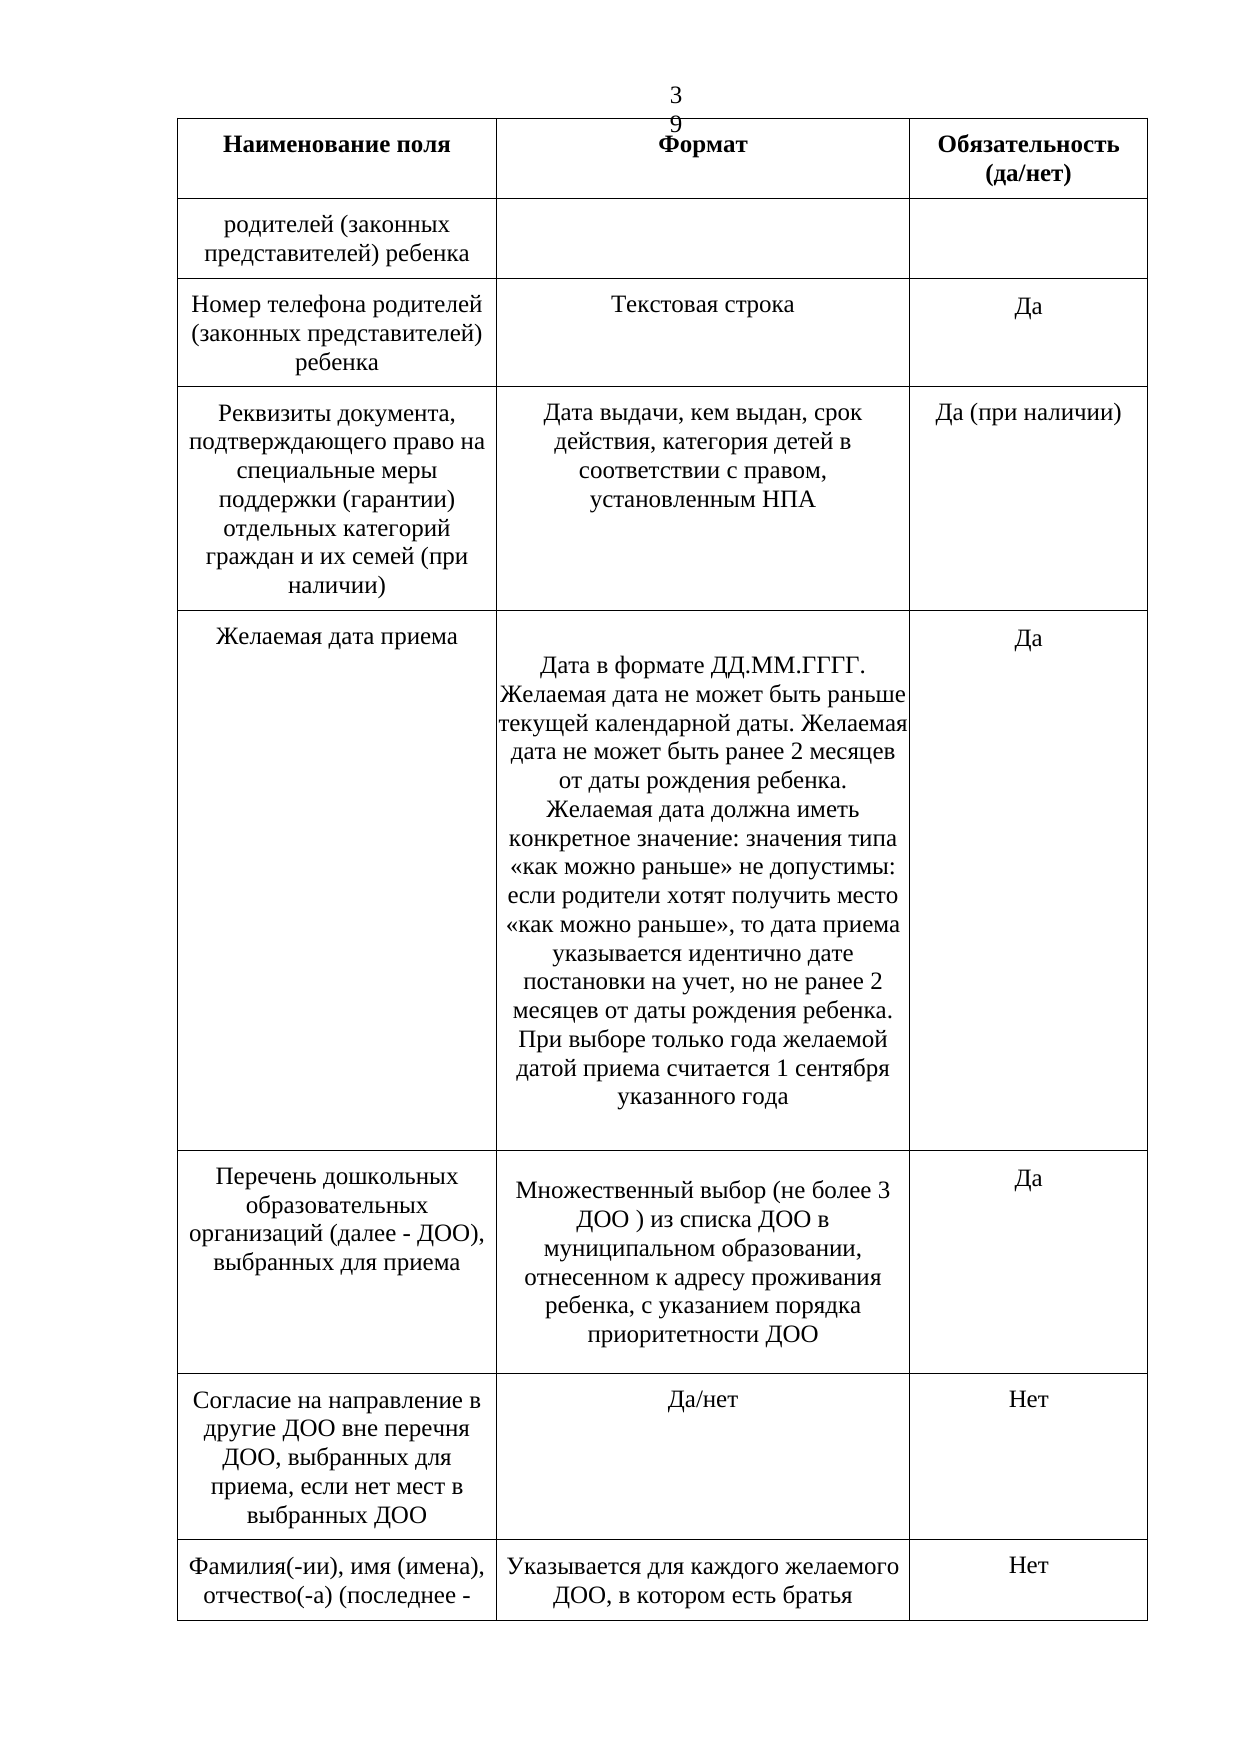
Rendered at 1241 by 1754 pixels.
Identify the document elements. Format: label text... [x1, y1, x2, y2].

table_cell Текстовая строка [497, 279, 909, 386]
table_cell Множественный выбор (не более 3 ДОО ) из списка ДОО в муниципальном образовании, отнесенном к адресу проживания ребенка, с указанием порядка приоритетности ДОО [497, 1151, 909, 1373]
table_cell Да [910, 611, 1147, 1149]
table_cell Да/нет [497, 1374, 909, 1539]
table_cell Да [910, 279, 1147, 386]
table_cell Фамилия(-ии), имя (имена), отчество(-а) (последнее - [178, 1540, 496, 1620]
table_cell Реквизиты документа, подтверждающего право на специальные меры поддержки (гарантии) отдельных категорий граждан и их семей (при наличии) [178, 387, 496, 609]
table_cell родителей (законных представителей) ребенка [178, 199, 496, 277]
table_cell Нет [910, 1374, 1147, 1539]
table_cell Да [910, 1151, 1147, 1373]
table_cell [910, 199, 1147, 277]
table_header Обязательность (да/нет) [910, 119, 1147, 198]
table_cell Дата в формате ДД.ММ.ГГГГ. Желаемая дата не может быть раньше текущей календарной даты. Желаемая дата не может быть ранее 2 месяцев от даты рождения ребенка. Желаемая дата должна иметь конкретное значение: значения типа «как можно раньше» не допустимы: если родители хотят получить место «как можно раньше», то дата приема указывается идентично дате постановки на учет, но не ранее 2 месяцев от даты рождения ребенка. При выборе только года желаемой датой приема считается 1 сентября указанного года [497, 611, 909, 1149]
table_header Формат [497, 119, 909, 198]
table_cell Дата выдачи, кем выдан, срок действия, категория детей в соответствии с правом, установленным НПА [497, 387, 909, 609]
table_header Наименование поля [178, 119, 496, 198]
table_cell Нет [910, 1540, 1147, 1620]
table_cell Согласие на направление в другие ДОО вне перечня ДОО, выбранных для приема, если нет мест в выбранных ДОО [178, 1374, 496, 1539]
table_cell [497, 199, 909, 277]
table_cell Номер телефона родителей (законных представителей) ребенка [178, 279, 496, 386]
table_cell Да (при наличии) [910, 387, 1147, 609]
table_cell Указывается для каждого желаемого ДОО, в котором есть братья [497, 1540, 909, 1620]
table_cell Желаемая дата приема [178, 611, 496, 1149]
table_cell Перечень дошкольных образовательных организаций (далее - ДОО), выбранных для приема [178, 1151, 496, 1373]
